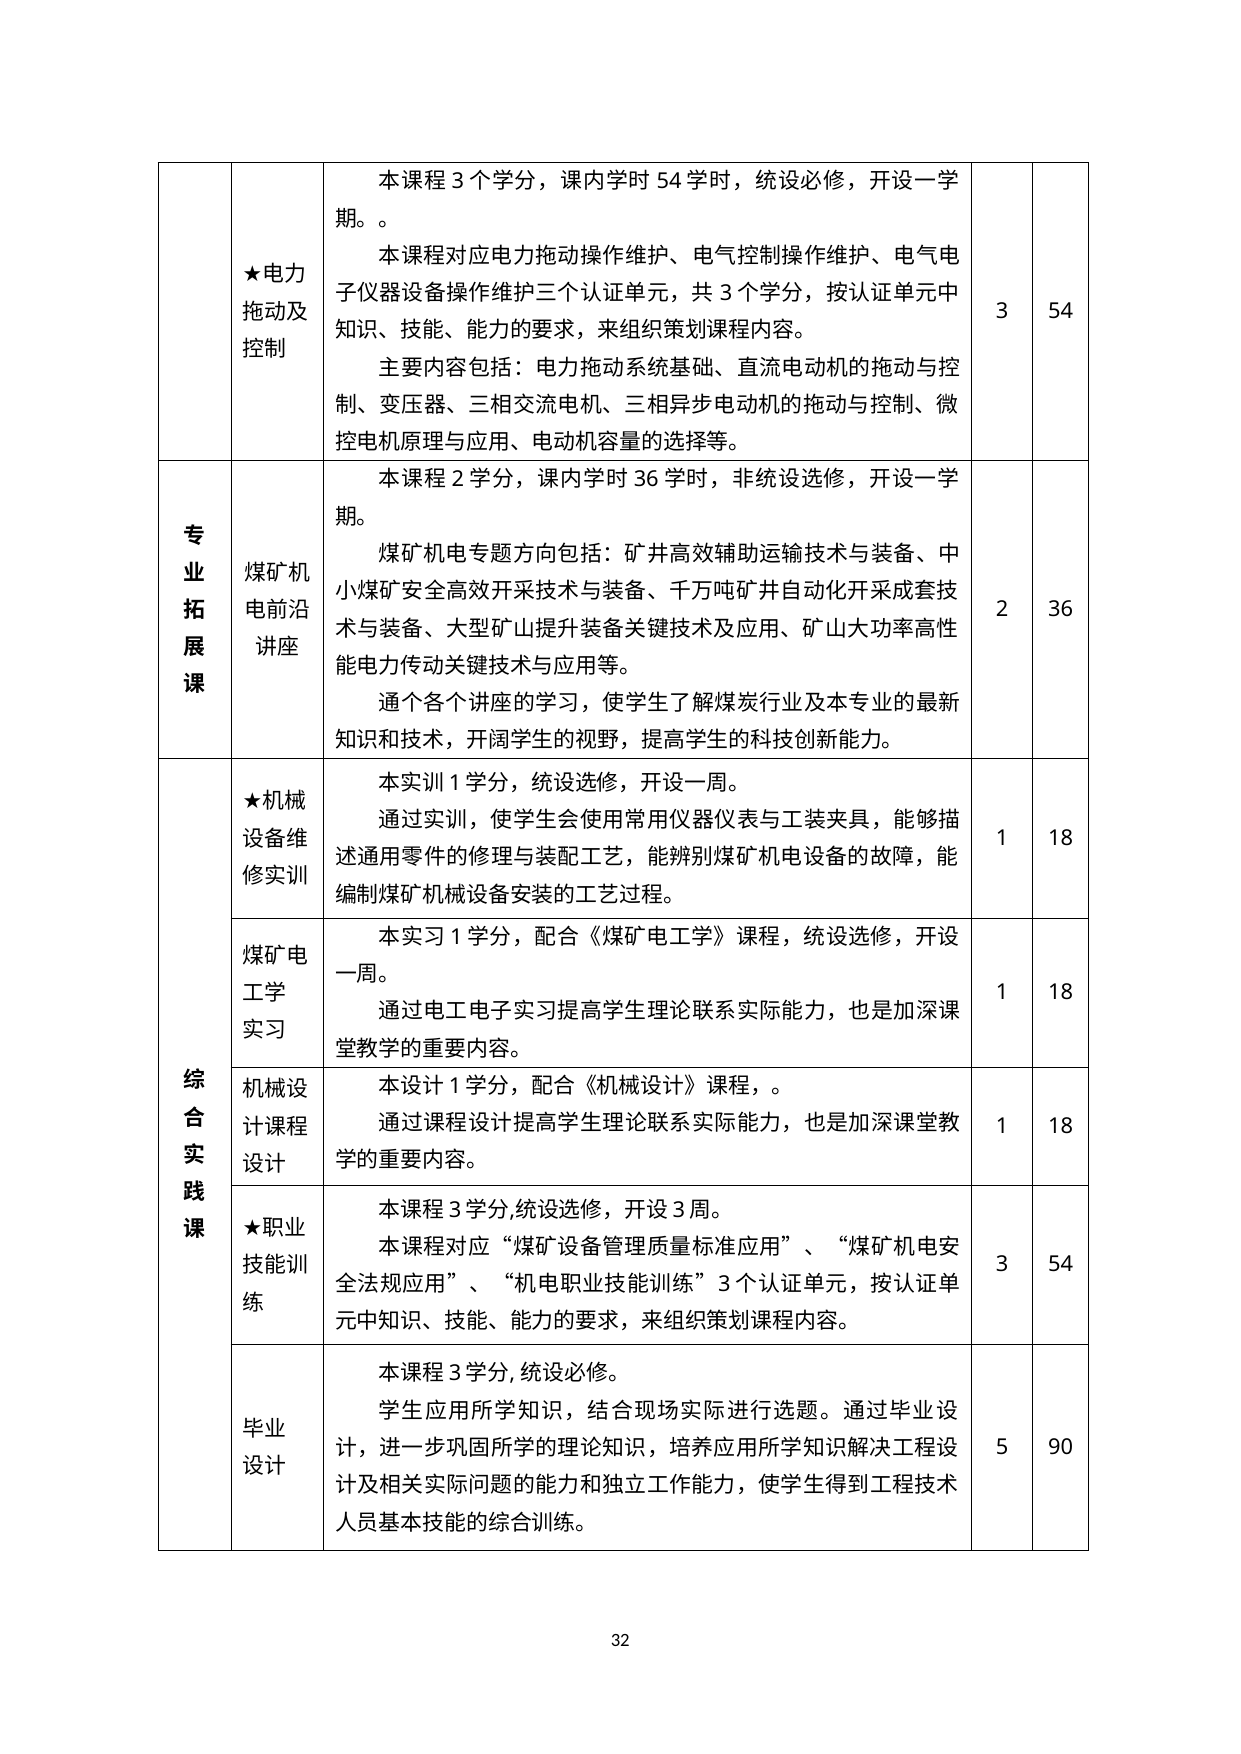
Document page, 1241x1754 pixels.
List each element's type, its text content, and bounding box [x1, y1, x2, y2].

table_cell 本课程2学分，课内学时36学时，非统设选修，开设一学期。 煤矿机电专题方向包括：矿井高效辅助运输技术与装备、中小煤矿安全高效开采技术与装备、千万吨矿井自动化开采成套技术与装备、大型矿山提升装备关键技术及应用、矿山大功率高性能电力传动关键技术与应用等。 通个各个讲座的学习，使学生了解煤炭行业及本专业的最新知识和技术，开阔学生的视野，提高学生的科技创新能力。 [324, 461, 971, 758]
table_cell 煤矿机电前沿讲座 [232, 461, 323, 758]
table_cell 3 [972, 163, 1032, 460]
table_cell ★机械设备维修实训 [232, 759, 323, 917]
table_cell 本课程3个学分，课内学时54学时，统设必修，开设一学期。。 本课程对应电力拖动操作维护、电气控制操作维护、电气电子仪器设备操作维护三个认证单元，共3个学分，按认证单元中知识、技能、能力的要求，来组织策划课程内容。 主要内容包括：电力拖动系统基础、直流电动机的拖动与控制、变压器、三相交流电机、三相异步电动机的拖动与控制、微控电机原理与应用、电动机容量的选择等。 [324, 163, 971, 460]
table_cell 毕业 设计 [232, 1345, 323, 1550]
table_cell 90 [1033, 1345, 1088, 1550]
table_cell 机械设计课程设计 [232, 1068, 323, 1185]
table_cell 5 [972, 1345, 1032, 1550]
table_cell 煤矿电工学 实习 [232, 919, 323, 1067]
table_cell 本课程3学分,统设选修，开设3周。 本课程对应“煤矿设备管理质量标准应用”、“煤矿机电安全法规应用”、“机电职业技能训练”3个认证单元，按认证单元中知识、技能、能力的要求，来组织策划课程内容。 [324, 1186, 971, 1344]
table_cell 1 [972, 919, 1032, 1067]
table_cell 18 [1033, 759, 1088, 917]
table_cell 本课程3学分, 统设必修。 学生应用所学知识，结合现场实际进行选题。通过毕业设计，进一步巩固所学的理论知识，培养应用所学知识解决工程设计及相关实际问题的能力和独立工作能力，使学生得到工程技术人员基本技能的综合训练。 [324, 1345, 971, 1550]
table_cell 专 业 拓 展 课 [159, 461, 231, 758]
table_cell ★电力拖动及控制 [232, 163, 323, 460]
table_cell 54 [1033, 1186, 1088, 1344]
table_cell 18 [1033, 1068, 1088, 1185]
table_cell 3 [972, 1186, 1032, 1344]
table_cell 36 [1033, 461, 1088, 758]
table_cell 本实训1学分，统设选修，开设一周。 通过实训，使学生会使用常用仪器仪表与工装夹具，能够描述通用零件的修理与装配工艺，能辨别煤矿机电设备的故障，能编制煤矿机械设备安装的工艺过程。 [324, 759, 971, 917]
table_cell 综 合 实 践 课 [159, 759, 231, 1550]
table_cell 2 [972, 461, 1032, 758]
table_cell 本实习1学分，配合《煤矿电工学》课程，统设选修，开设一周。 通过电工电子实习提高学生理论联系实际能力，也是加深课堂教学的重要内容。 [324, 919, 971, 1067]
table_cell 18 [1033, 919, 1088, 1067]
table_cell 本设计1学分，配合《机械设计》课程，。 通过课程设计提高学生理论联系实际能力，也是加深课堂教学的重要内容。 [324, 1068, 971, 1185]
table_cell 54 [1033, 163, 1088, 460]
table_cell ★职业技能训练 [232, 1186, 323, 1344]
table_cell 1 [972, 1068, 1032, 1185]
table_cell 1 [972, 759, 1032, 917]
